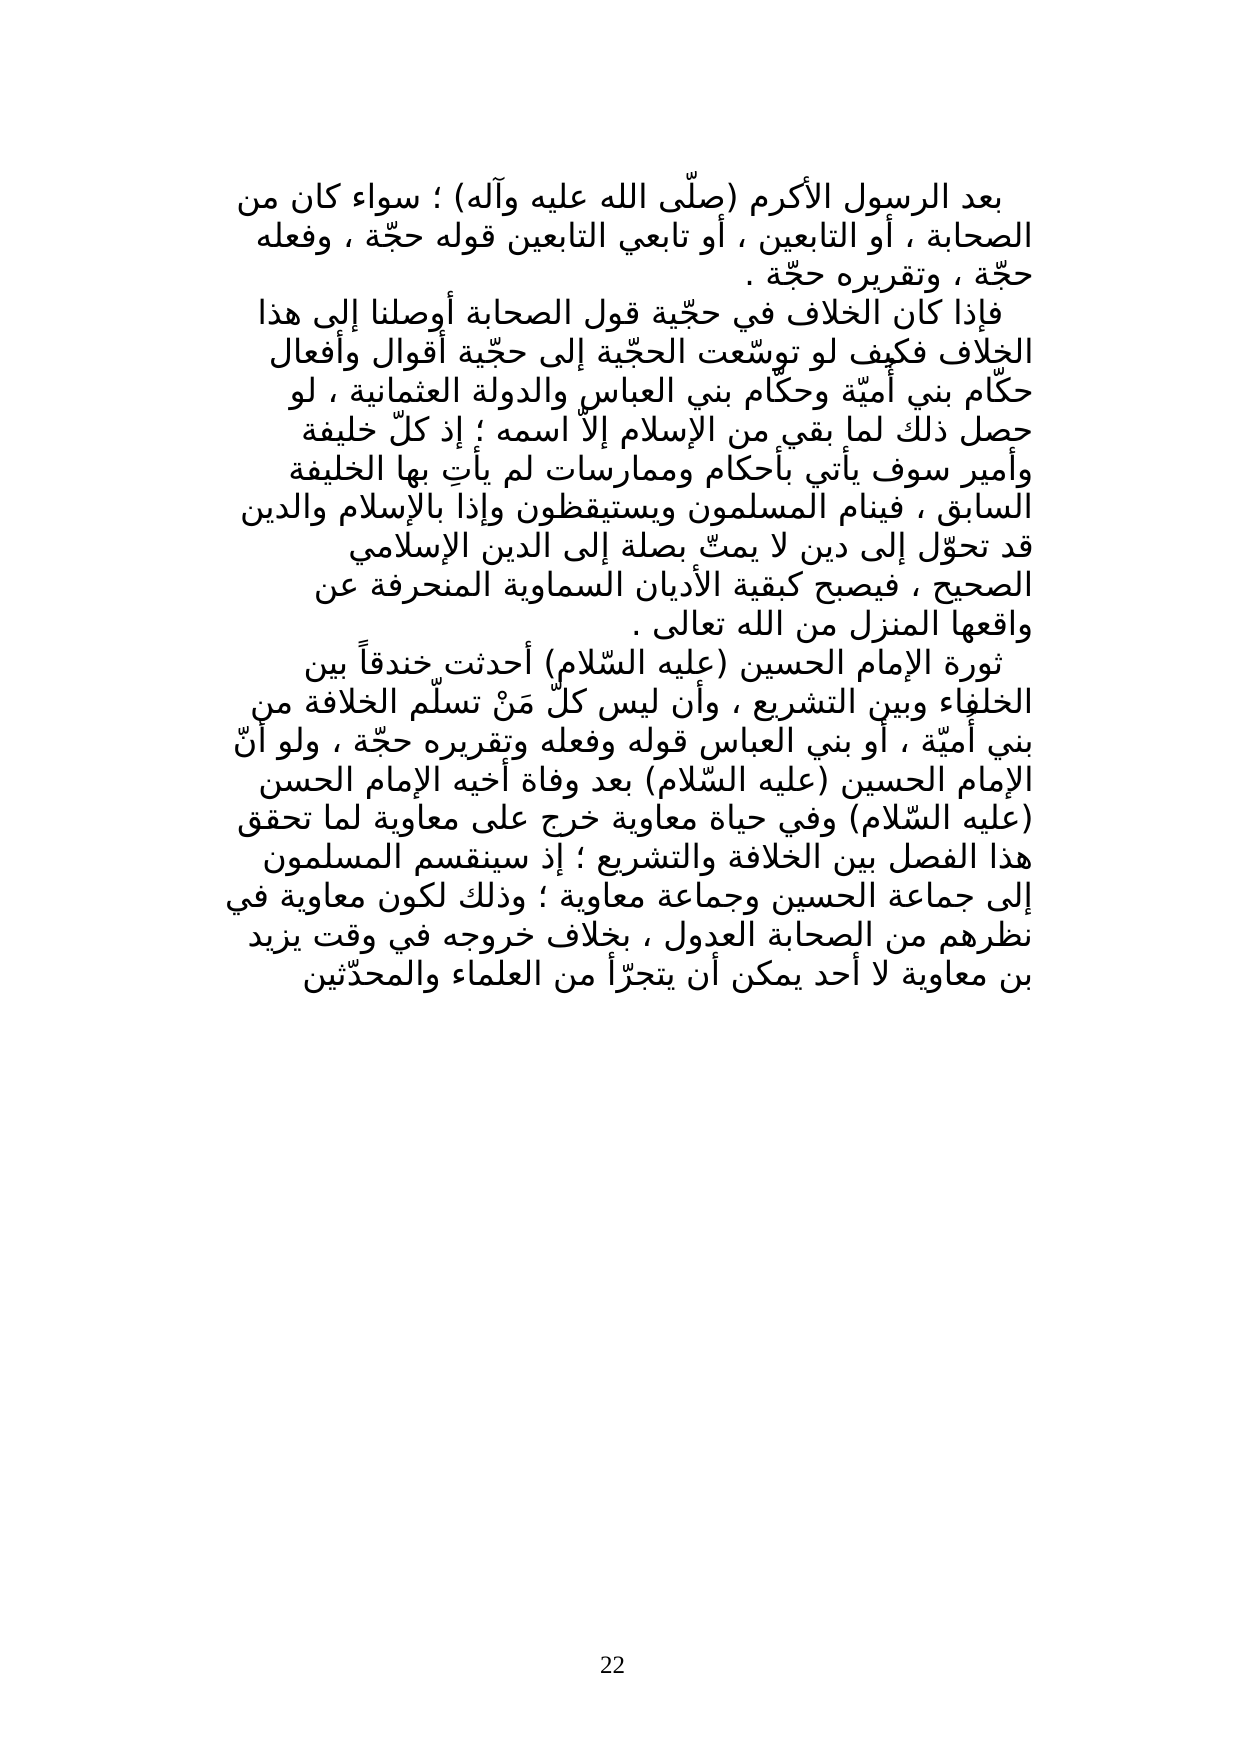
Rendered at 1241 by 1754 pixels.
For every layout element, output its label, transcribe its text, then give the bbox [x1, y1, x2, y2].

text بعد الرسول الأكرم (صلّى الله عليه وآله) ؛ سواء كان من الصحابة ، أو التابعين ، أو تابعي التابعين قوله حجّة ، وفعله حجّة ، وتقريره حجّة . [222, 177, 1033, 294]
text فإذا كان الخلاف في حجّية قول الصحابة أوصلنا إلى هذا الخلاف فكيف لو توسّعت الحجّية إلى حجّية أقوال وأفعال حكّام بني أُميّة وحكّام بني العباس والدولة العثمانية ، لو حصل ذلك لما بقي من الإسلام إلاّ اسمه ؛ إذ كلّ خليفة وأمير سوف يأتي بأحكام وممارسات لم يأتِ بها الخليفة السابق ، فينام المسلمون ويستيقظون وإذا بالإسلام والدين قد تحوّل إلى دين لا يمتّ بصلة إلى الدين الإسلامي الصحيح ، فيصبح كبقية الأديان السماوية المنحرفة عن واقعها المنزل من الله تعالى . [222, 294, 1033, 643]
text ثورة الإمام الحسين (عليه السّلام) أحدثت خندقاً بين الخلفاء وبين التشريع ، وأن ليس كلّ مَنْ تسلّم الخلافة من بني أُميّة ، أو بني العباس قوله وفعله وتقريره حجّة ، ولو أنّ الإمام الحسين (عليه السّلام) بعد وفاة أخيه الإمام الحسن (عليه السّلام) وفي حياة معاوية خرج على معاوية لما تحقق هذا الفصل بين الخلافة والتشريع ؛ إذ سينقسم المسلمون إلى جماعة الحسين وجماعة معاوية ؛ وذلك لكون معاوية في نظرهم من الصحابة العدول ، بخلاف خروجه في وقت يزيد بن معاوية لا أحد يمكن أن يتجرّأ من العلماء والمحدّثين [222, 643, 1033, 993]
